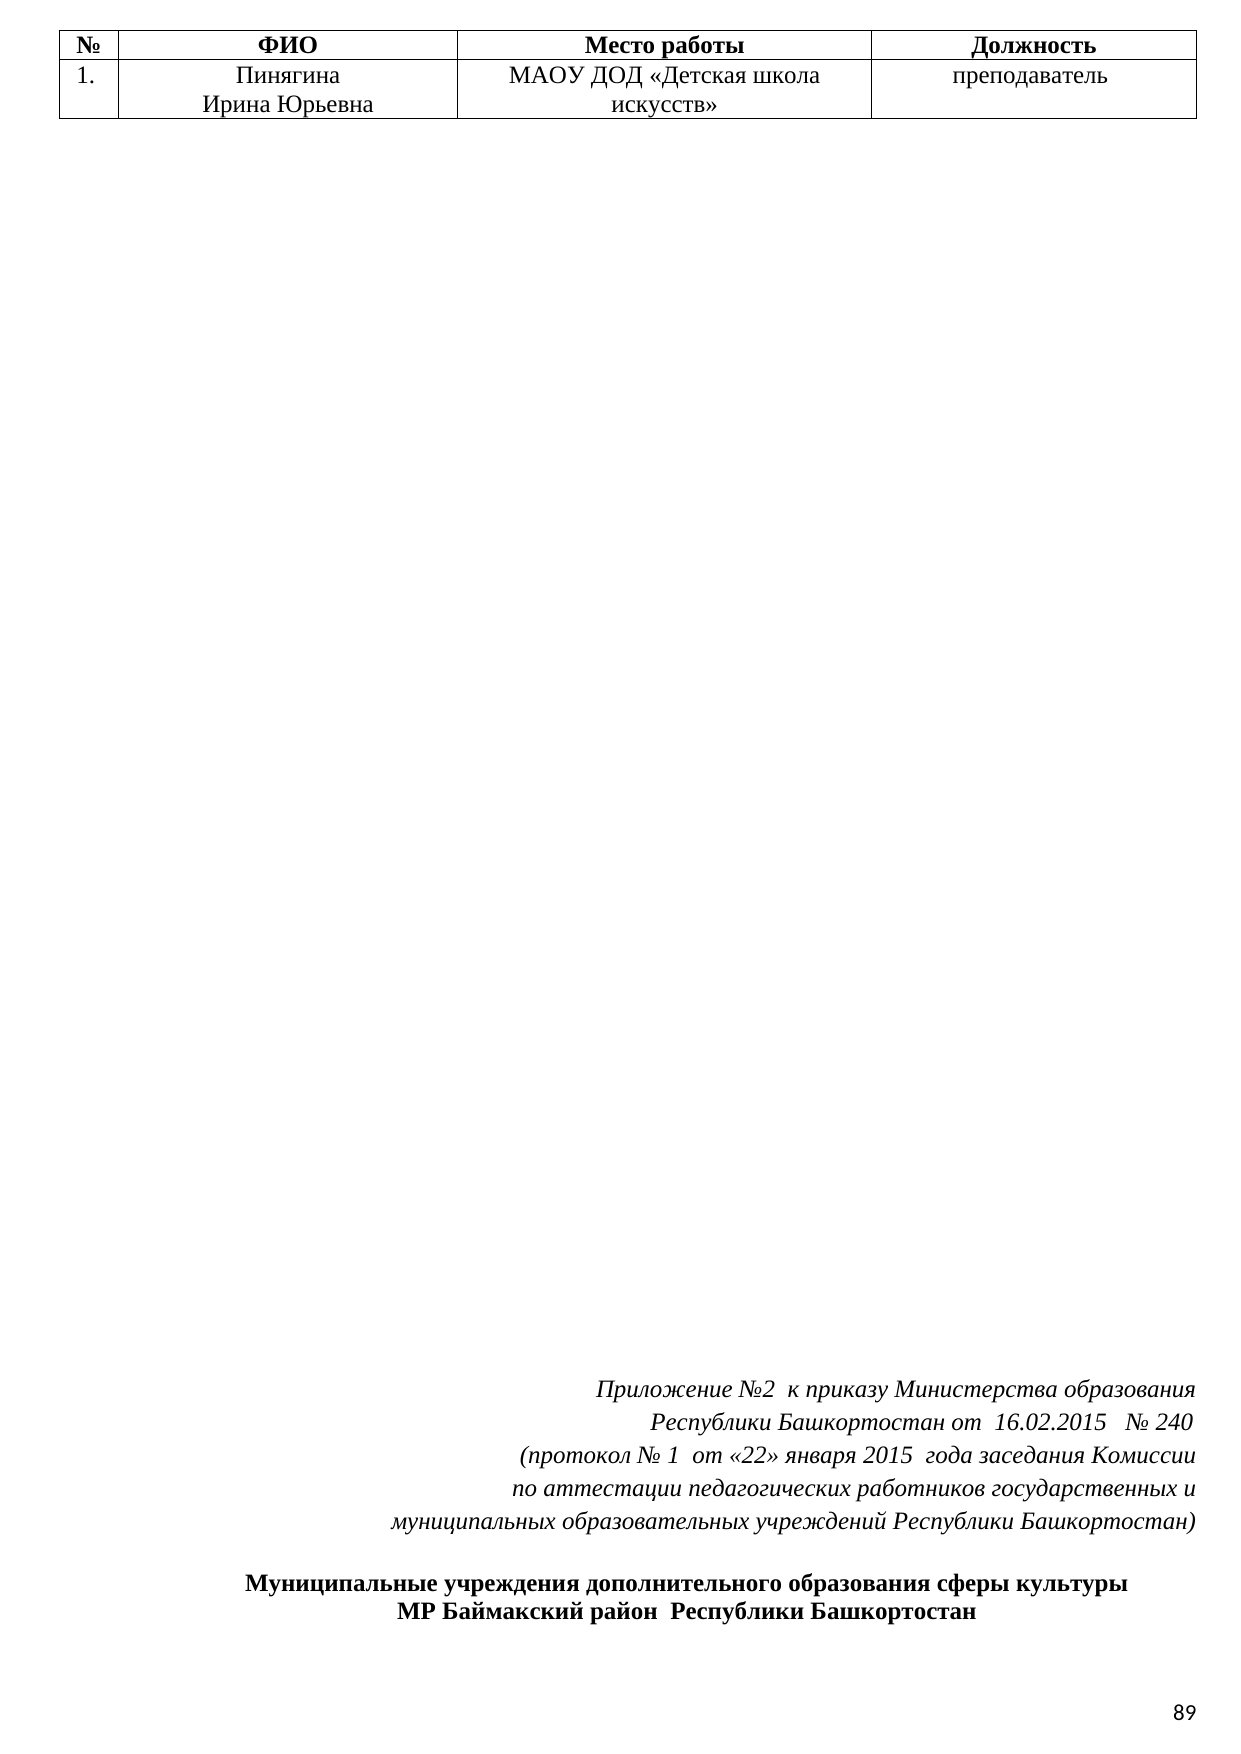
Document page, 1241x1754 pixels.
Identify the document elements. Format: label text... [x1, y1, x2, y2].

text муниципальных образовательных учреждений Республики Башкортостан) [177, 1506, 1196, 1534]
text Муниципальные учреждения дополнительного образования сферы культуры [177, 1568, 1196, 1596]
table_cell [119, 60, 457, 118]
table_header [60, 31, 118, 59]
text по аттестации педагогических работников государственных и [177, 1473, 1196, 1502]
text Приложение №2 к приказу Министерства образования [177, 1374, 1196, 1402]
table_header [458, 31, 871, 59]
text МР Баймакский район Республики Башкортостан [177, 1596, 1196, 1625]
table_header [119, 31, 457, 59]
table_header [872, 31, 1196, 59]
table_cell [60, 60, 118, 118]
text Республики Башкортостан от 16.02.2015 № 240 [177, 1407, 1196, 1436]
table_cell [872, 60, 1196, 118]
text (протокол № 1 от «22» января 2015 года заседания Комиссии [177, 1440, 1196, 1468]
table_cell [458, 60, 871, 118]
